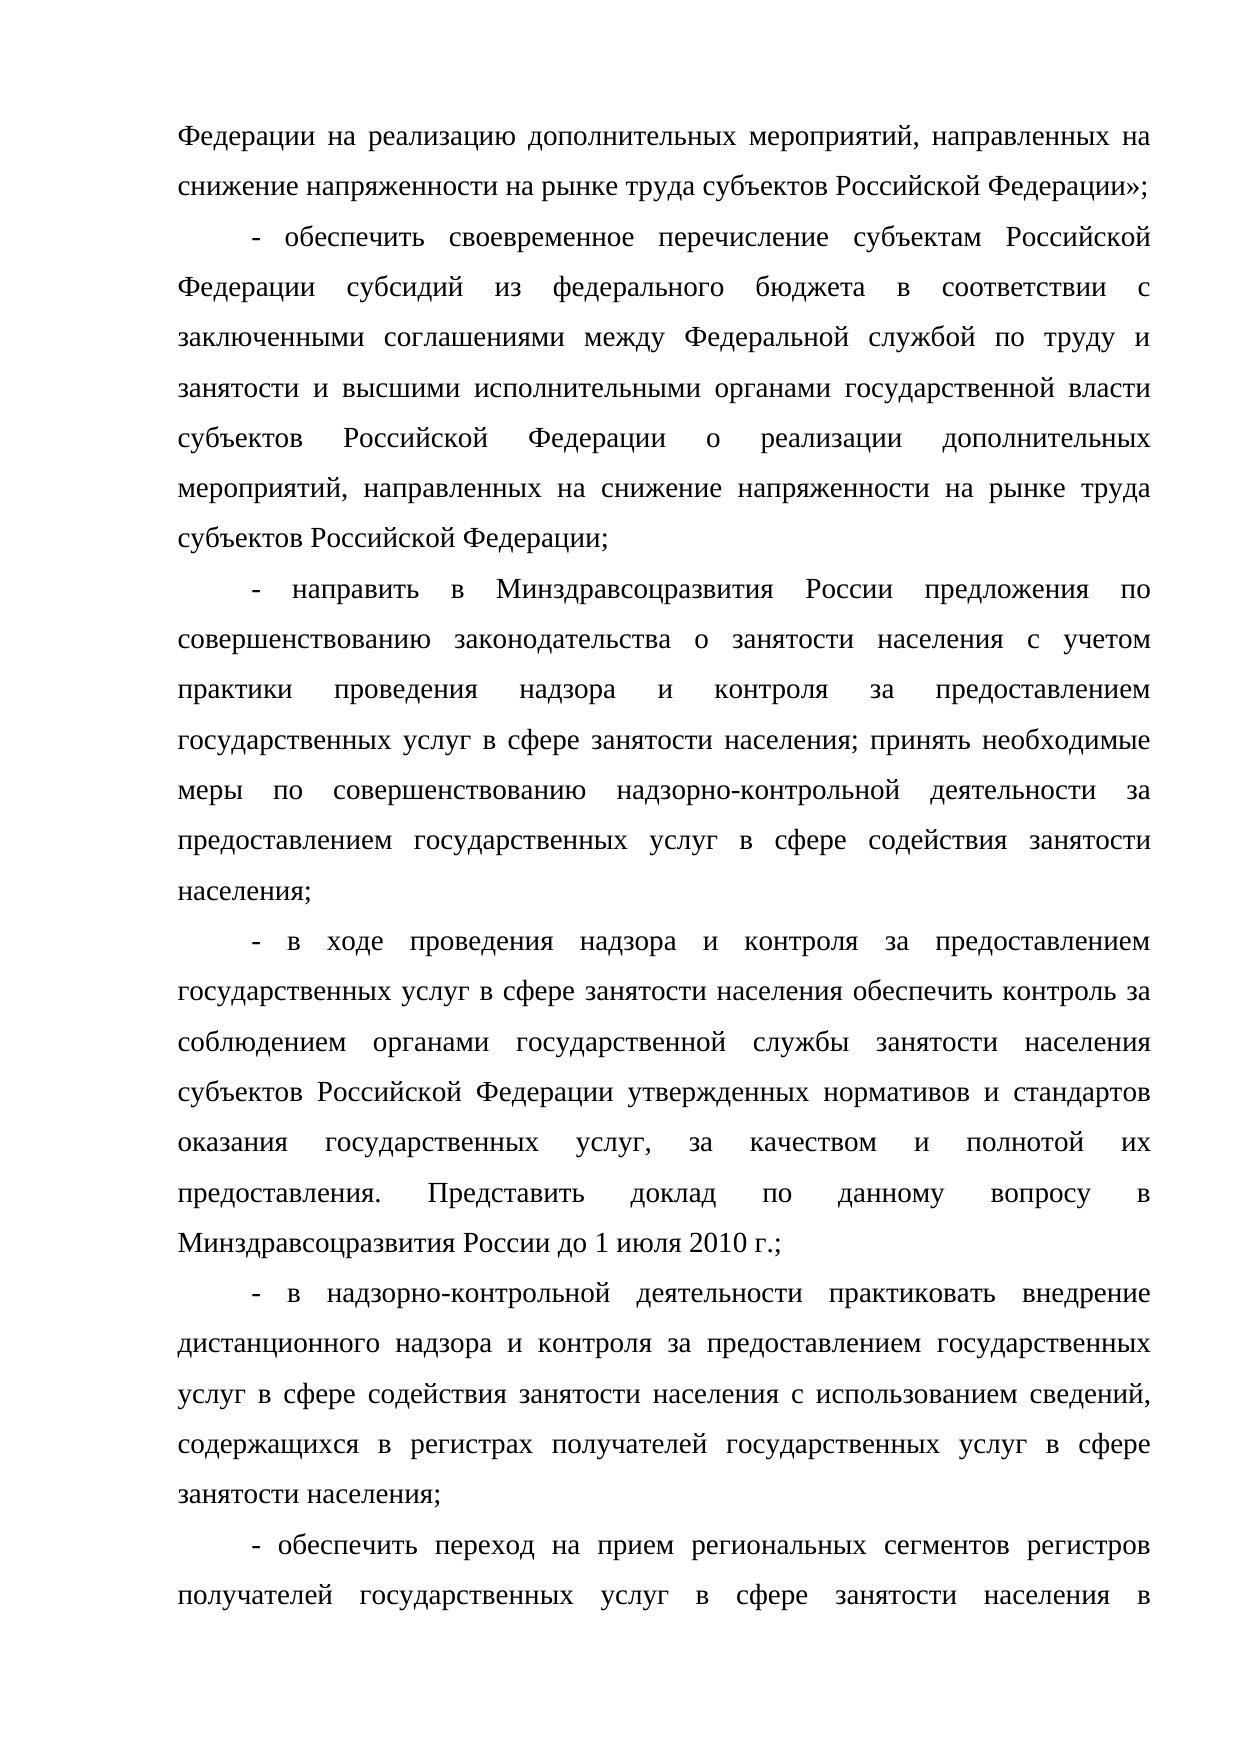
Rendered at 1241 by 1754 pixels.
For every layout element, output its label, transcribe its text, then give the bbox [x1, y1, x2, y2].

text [177, 118, 1152, 202]
text - направить в Минздравсоцразвития России предложения по совершенствованию законодательства о занятости населения с учетом практики проведения надзора и контроля за предоставлением государственных услуг в сфере занятости населения; принять необходимые меры по совершенствованию надзорно-контрольной деятельности за предоставлением государственных услуг в сфере содействия занятости населения; [177, 571, 1152, 906]
text - обеспечить своевременное перечисление субъектам Российской Федерации субсидий из федерального бюджета в соответствии с заключенными соглашениями между Федеральной службой по труду и занятости и высшими исполнительными органами государственной власти субъектов Российской Федерации о реализации дополнительных мероприятий, направленных на снижение напряженности на рынке труда субъектов Российской Федерации; [177, 219, 1152, 554]
text - в надзорно-контрольной деятельности практиковать внедрение дистанционного надзора и контроля за предоставлением государственных услуг в сфере содействия занятости населения с использованием сведений, содержащихся в регистрах получателей государственных услуг в сфере занятости населения; [177, 1275, 1152, 1510]
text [177, 1527, 1152, 1611]
text - в ходе проведения надзора и контроля за предоставлением государственных услуг в сфере занятости населения обеспечить контроль за соблюдением органами государственной службы занятости населения субъектов Российской Федерации утвержденных нормативов и стандартов оказания государственных услуг, за качеством и полнотой их предоставления. Представить доклад по данному вопросу в Минздравсоцразвития России до 1 июля 2010 г.; [177, 923, 1152, 1258]
